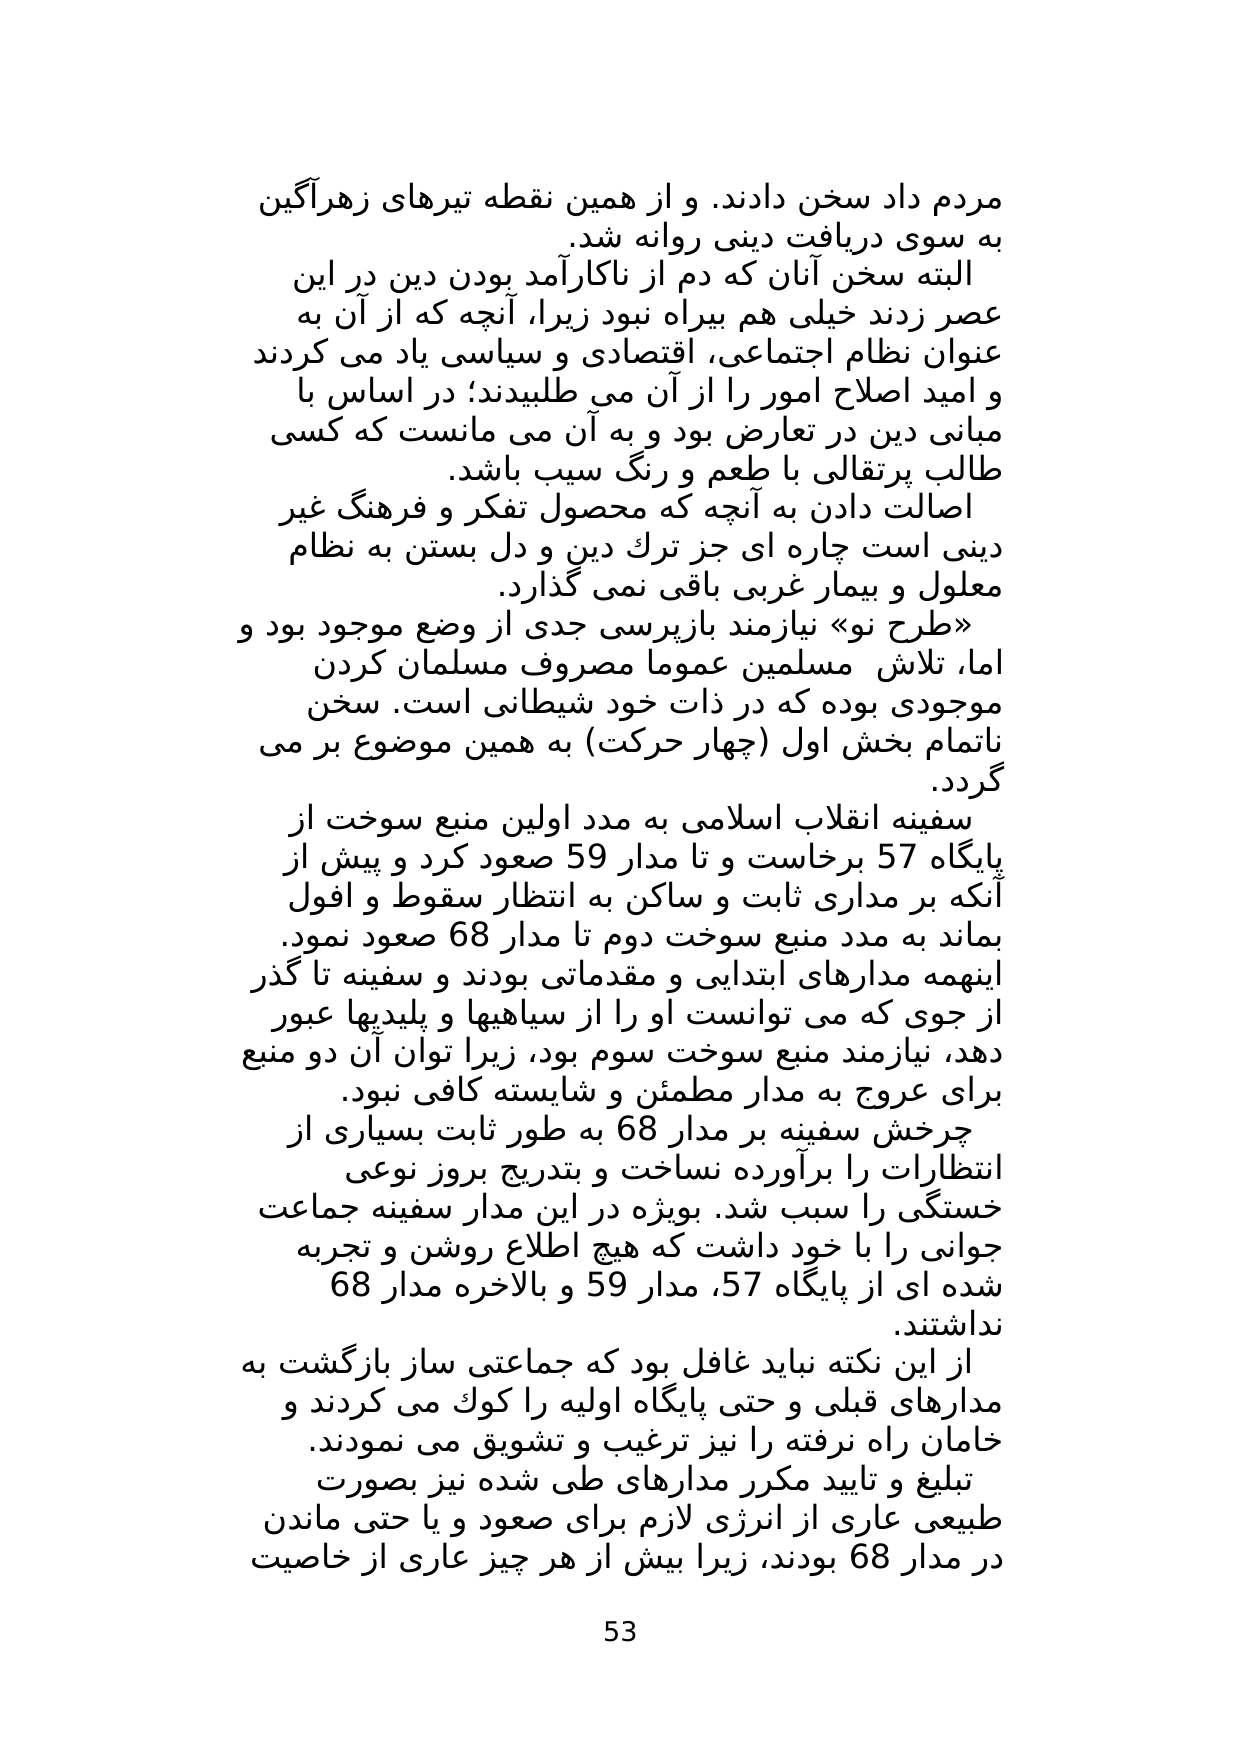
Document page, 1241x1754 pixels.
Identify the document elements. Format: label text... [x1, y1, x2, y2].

text البته سخن آنان كه دم از ناكارآمد بودن دين در اين عصر زدند خيلى هم بيراه نبود زيرا، آنچه كه از آن به عنوان نظام اجتماعى، اقتصادى و سياسى ياد مى كردند و اميد اصلاح امور را از آن مى طلبيدند؛ در اساس با مبانى دين در تعارض بود و به آن مى مانست كه كسى طالب پرتقالى با طعم و رنگ سيب باشد. [236, 255, 1004, 488]
text سفينه انقلاب اسلامى به مدد اولين منبع سوخت از پايگاه 57 برخاست و تا مدار 59 صعود كرد و پيش از آنكه بر مدارى ثابت و ساكن به انتظار سقوط و افول بماند به مدد منبع سوخت دوم تا مدار 68 صعود نمود. اينهمه مدارهاى ابتدايى و مقدماتى بودند و سفينه تا گذر از جوى كه مى توانست او را از سياهيها و پليديها عبور دهد، نيازمند منبع سوخت سوم بود، زيرا توان آن دو منبع براى عروج به مدار مطمئن و شايسته كافى نبود. [236, 799, 1004, 1110]
text «طرح نو» نيازمند بازپرسى جدى از وضع موجود بود و اما، تلاش ‍ مسلمين عموما مصروف مسلمان كردن موجودى بوده كه در ذات خود شيطانى است. سخن ناتمام بخش اول (چهار حركت) به همين موضوع بر مى گردد. [236, 604, 1004, 799]
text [236, 177, 1004, 255]
text از اين نكته نبايد غافل بود كه جماعتى ساز بازگشت به مدارهاى قبلى و حتى پايگاه اوليه را كوك مى كردند و خامان راه نرفته را نيز ترغيب و تشويق مى نمودند. [236, 1343, 1004, 1459]
text اصالت دادن به آنچه كه محصول تفكر و فرهنگ غير دينى است چاره اى جز ترك دين و دل بستن به نظام معلول و بيمار غربى باقى نمى گذارد. [236, 488, 1004, 604]
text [236, 1459, 1004, 1576]
text چرخش سفينه بر مدار 68 به طور ثابت بسيارى از انتظارات را برآورده نساخت و بتدريج بروز نوعى خستگى را سبب شد. بويژه در اين مدار سفينه جماعت جوانى را با خود داشت كه هيچ اطلاع روشن و تجربه شده اى از پايگاه 57، مدار 59 و بالاخره مدار 68 نداشتند. [236, 1110, 1004, 1343]
